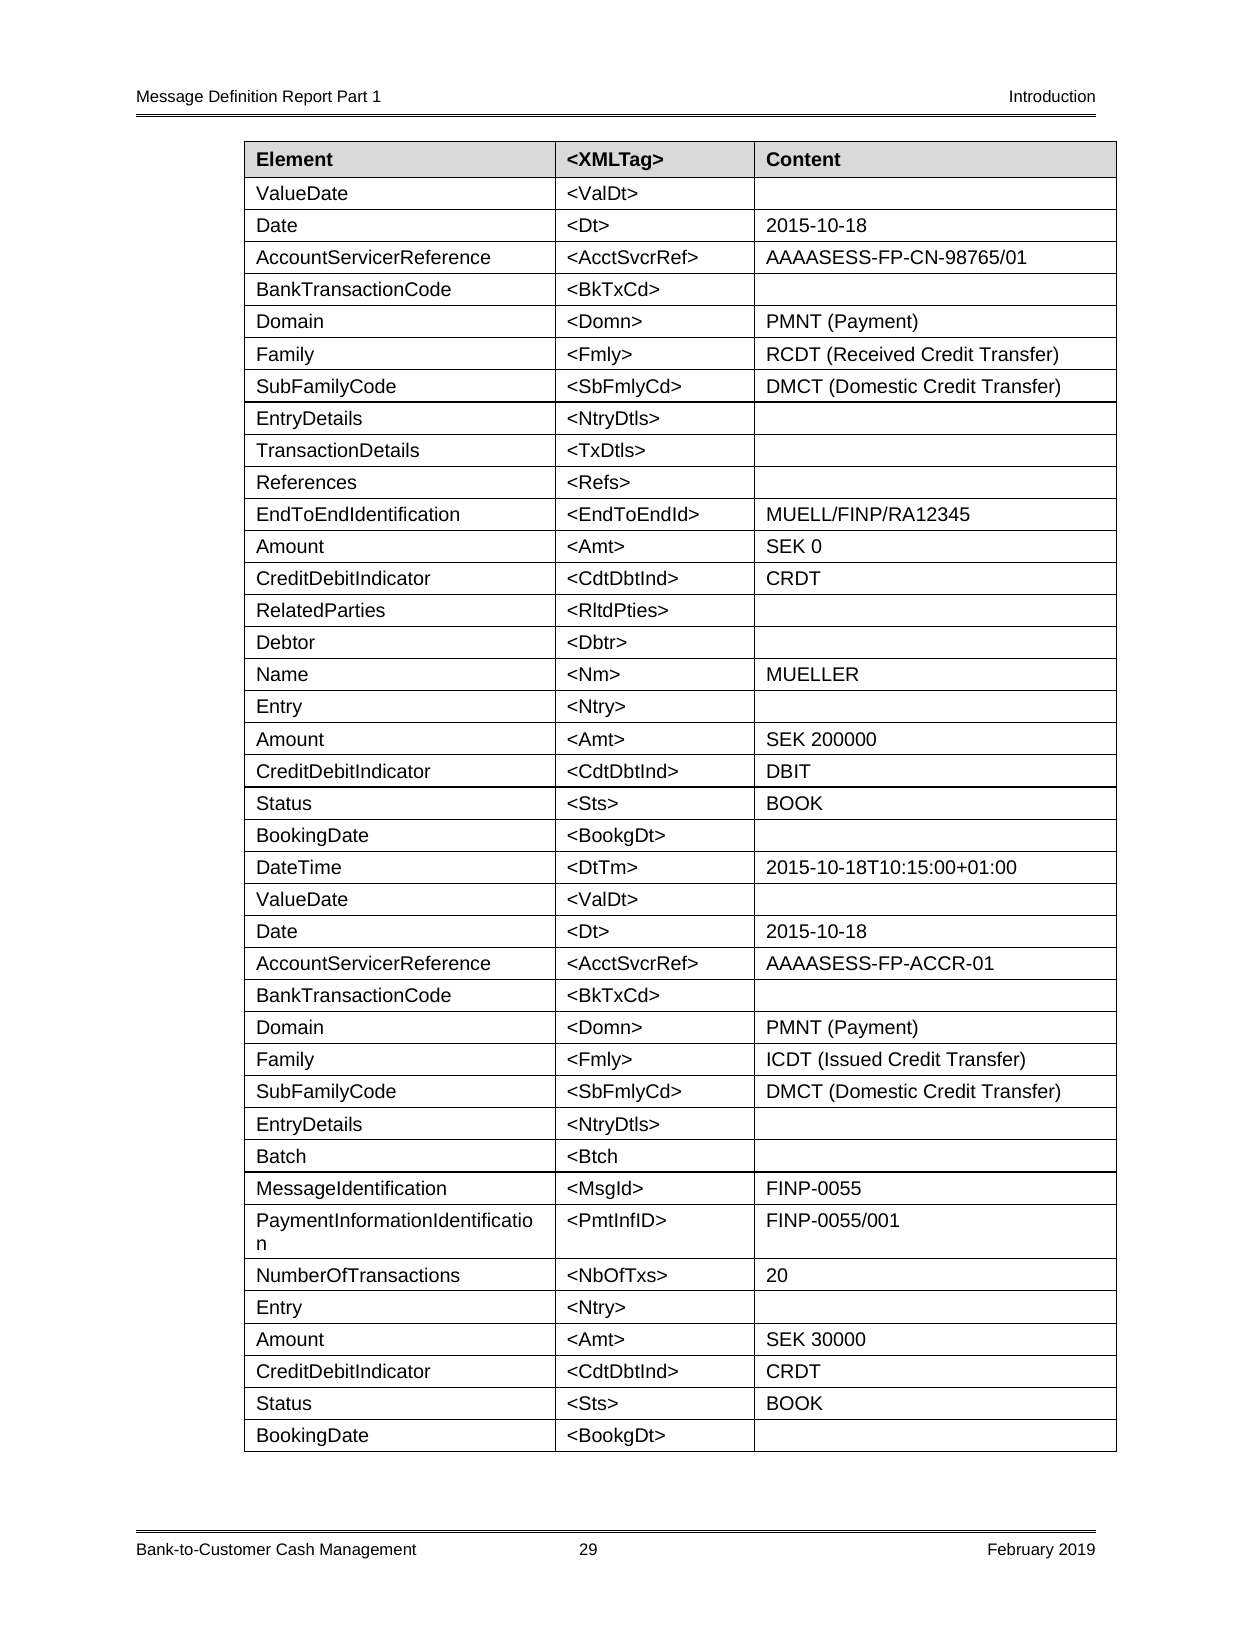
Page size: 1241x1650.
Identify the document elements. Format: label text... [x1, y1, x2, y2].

table_cell <Fmly> [556, 338, 754, 369]
table_cell <Btch [556, 1140, 754, 1171]
table_cell 2015-10-18 [755, 210, 1116, 241]
table_cell Family [245, 338, 555, 369]
table_cell EndToEndIdentification [245, 499, 555, 530]
table_cell DMCT (Domestic Credit Transfer) [755, 1076, 1116, 1107]
table_cell Batch [245, 1140, 555, 1171]
table_cell Date [245, 916, 555, 947]
table_cell <Nm> [556, 659, 754, 690]
table_cell <AcctSvcrRef> [556, 948, 754, 979]
table_cell SEK 30000 [755, 1324, 1116, 1354]
table_cell PaymentInformationIdentification [245, 1205, 555, 1258]
table_cell [755, 1140, 1116, 1171]
table_cell BankTransactionCode [245, 980, 555, 1011]
table_cell FINP-0055/001 [755, 1205, 1116, 1258]
table_cell <ValDt> [556, 178, 754, 209]
table_cell <Sts> [556, 788, 754, 818]
table_cell DBIT [755, 755, 1116, 786]
table_cell <MsgId> [556, 1173, 754, 1203]
table_cell 2015-10-18 [755, 916, 1116, 947]
table_cell Amount [245, 723, 555, 754]
table_cell AccountServicerReference [245, 242, 555, 273]
table_cell <ValDt> [556, 884, 754, 915]
table_cell Domain [245, 306, 555, 337]
table_cell [755, 820, 1116, 851]
table_cell <NtryDtls> [556, 403, 754, 433]
table_cell <Dbtr> [556, 627, 754, 658]
table_cell [755, 274, 1116, 305]
table_cell <EndToEndId> [556, 499, 754, 530]
table_cell <BookgDt> [556, 820, 754, 851]
table_cell [755, 467, 1116, 498]
table_cell 20 [755, 1259, 1116, 1290]
table_cell <Fmly> [556, 1044, 754, 1075]
table_cell SEK 200000 [755, 723, 1116, 754]
table_cell TransactionDetails [245, 435, 555, 466]
table_cell <Dt> [556, 916, 754, 947]
table_cell PMNT (Payment) [755, 1012, 1116, 1043]
table_cell [755, 1108, 1116, 1139]
table_cell References [245, 467, 555, 498]
table_cell ICDT (Issued Credit Transfer) [755, 1044, 1116, 1075]
table_cell DateTime [245, 852, 555, 883]
table_cell CRDT [755, 1356, 1116, 1387]
table_cell MUELLER [755, 659, 1116, 690]
table_cell [755, 403, 1116, 433]
table_cell <BkTxCd> [556, 980, 754, 1011]
table_cell CreditDebitIndicator [245, 755, 555, 786]
table_cell <RltdPties> [556, 595, 754, 626]
table_cell Date [245, 210, 555, 241]
table_cell <Dt> [556, 210, 754, 241]
table_header Content [755, 142, 1116, 177]
table_cell Entry [245, 1291, 555, 1322]
table_cell EntryDetails [245, 1108, 555, 1139]
table_header Element [245, 142, 555, 177]
table_cell <NtryDtls> [556, 1108, 754, 1139]
table_cell <Amt> [556, 1324, 754, 1354]
table_cell DMCT (Domestic Credit Transfer) [755, 370, 1116, 401]
table_cell <Amt> [556, 531, 754, 562]
table_cell <PmtInfID> [556, 1205, 754, 1258]
table_cell Family [245, 1044, 555, 1075]
table_cell EntryDetails [245, 403, 555, 433]
table_cell <Sts> [556, 1388, 754, 1419]
table_cell <CdtDbtInd> [556, 563, 754, 594]
table_cell BookingDate [245, 820, 555, 851]
table_cell [755, 627, 1116, 658]
table_cell CRDT [755, 563, 1116, 594]
table_cell FINP-0055 [755, 1173, 1116, 1203]
table_cell Domain [245, 1012, 555, 1043]
table_cell MUELL/FINP/RA12345 [755, 499, 1116, 530]
table_cell <BookgDt> [556, 1420, 754, 1451]
table_cell <NbOfTxs> [556, 1259, 754, 1290]
table_cell PMNT (Payment) [755, 306, 1116, 337]
table_cell <CdtDbtInd> [556, 755, 754, 786]
table_cell Status [245, 788, 555, 818]
table_cell [755, 691, 1116, 722]
table_cell <Refs> [556, 467, 754, 498]
table_cell [755, 435, 1116, 466]
table_cell <DtTm> [556, 852, 754, 883]
table_cell Name [245, 659, 555, 690]
table_cell <Domn> [556, 306, 754, 337]
table_cell SubFamilyCode [245, 1076, 555, 1107]
table_cell <Ntry> [556, 691, 754, 722]
table_cell RCDT (Received Credit Transfer) [755, 338, 1116, 369]
table_cell AccountServicerReference [245, 948, 555, 979]
table_cell SEK 0 [755, 531, 1116, 562]
table_cell AAAASESS-FP-CN-98765/01 [755, 242, 1116, 273]
table_cell BookingDate [245, 1420, 555, 1451]
table_cell <Ntry> [556, 1291, 754, 1322]
table_cell [755, 1291, 1116, 1322]
table_cell AAAASESS-FP-ACCR-01 [755, 948, 1116, 979]
table_cell [755, 980, 1116, 1011]
table_cell Amount [245, 1324, 555, 1354]
table_cell <SbFmlyCd> [556, 1076, 754, 1107]
table_cell [755, 1420, 1116, 1451]
table_cell MessageIdentification [245, 1173, 555, 1203]
table_cell [755, 178, 1116, 209]
table_cell RelatedParties [245, 595, 555, 626]
table_cell <CdtDbtInd> [556, 1356, 754, 1387]
table_cell [755, 884, 1116, 915]
table_cell BOOK [755, 1388, 1116, 1419]
table_cell Amount [245, 531, 555, 562]
table_cell ValueDate [245, 884, 555, 915]
table_cell <AcctSvcrRef> [556, 242, 754, 273]
table_cell NumberOfTransactions [245, 1259, 555, 1290]
table_cell [755, 595, 1116, 626]
table_header <XMLTag> [556, 142, 754, 177]
table_cell Status [245, 1388, 555, 1419]
table_cell CreditDebitIndicator [245, 563, 555, 594]
table_cell 2015-10-18T10:15:00+01:00 [755, 852, 1116, 883]
table_cell Debtor [245, 627, 555, 658]
table_cell <TxDtls> [556, 435, 754, 466]
table_cell <BkTxCd> [556, 274, 754, 305]
table_cell BankTransactionCode [245, 274, 555, 305]
table_cell SubFamilyCode [245, 370, 555, 401]
table_cell Entry [245, 691, 555, 722]
table_cell <SbFmlyCd> [556, 370, 754, 401]
table_cell <Amt> [556, 723, 754, 754]
table_cell CreditDebitIndicator [245, 1356, 555, 1387]
table_cell <Domn> [556, 1012, 754, 1043]
table_cell ValueDate [245, 178, 555, 209]
table_cell BOOK [755, 788, 1116, 818]
